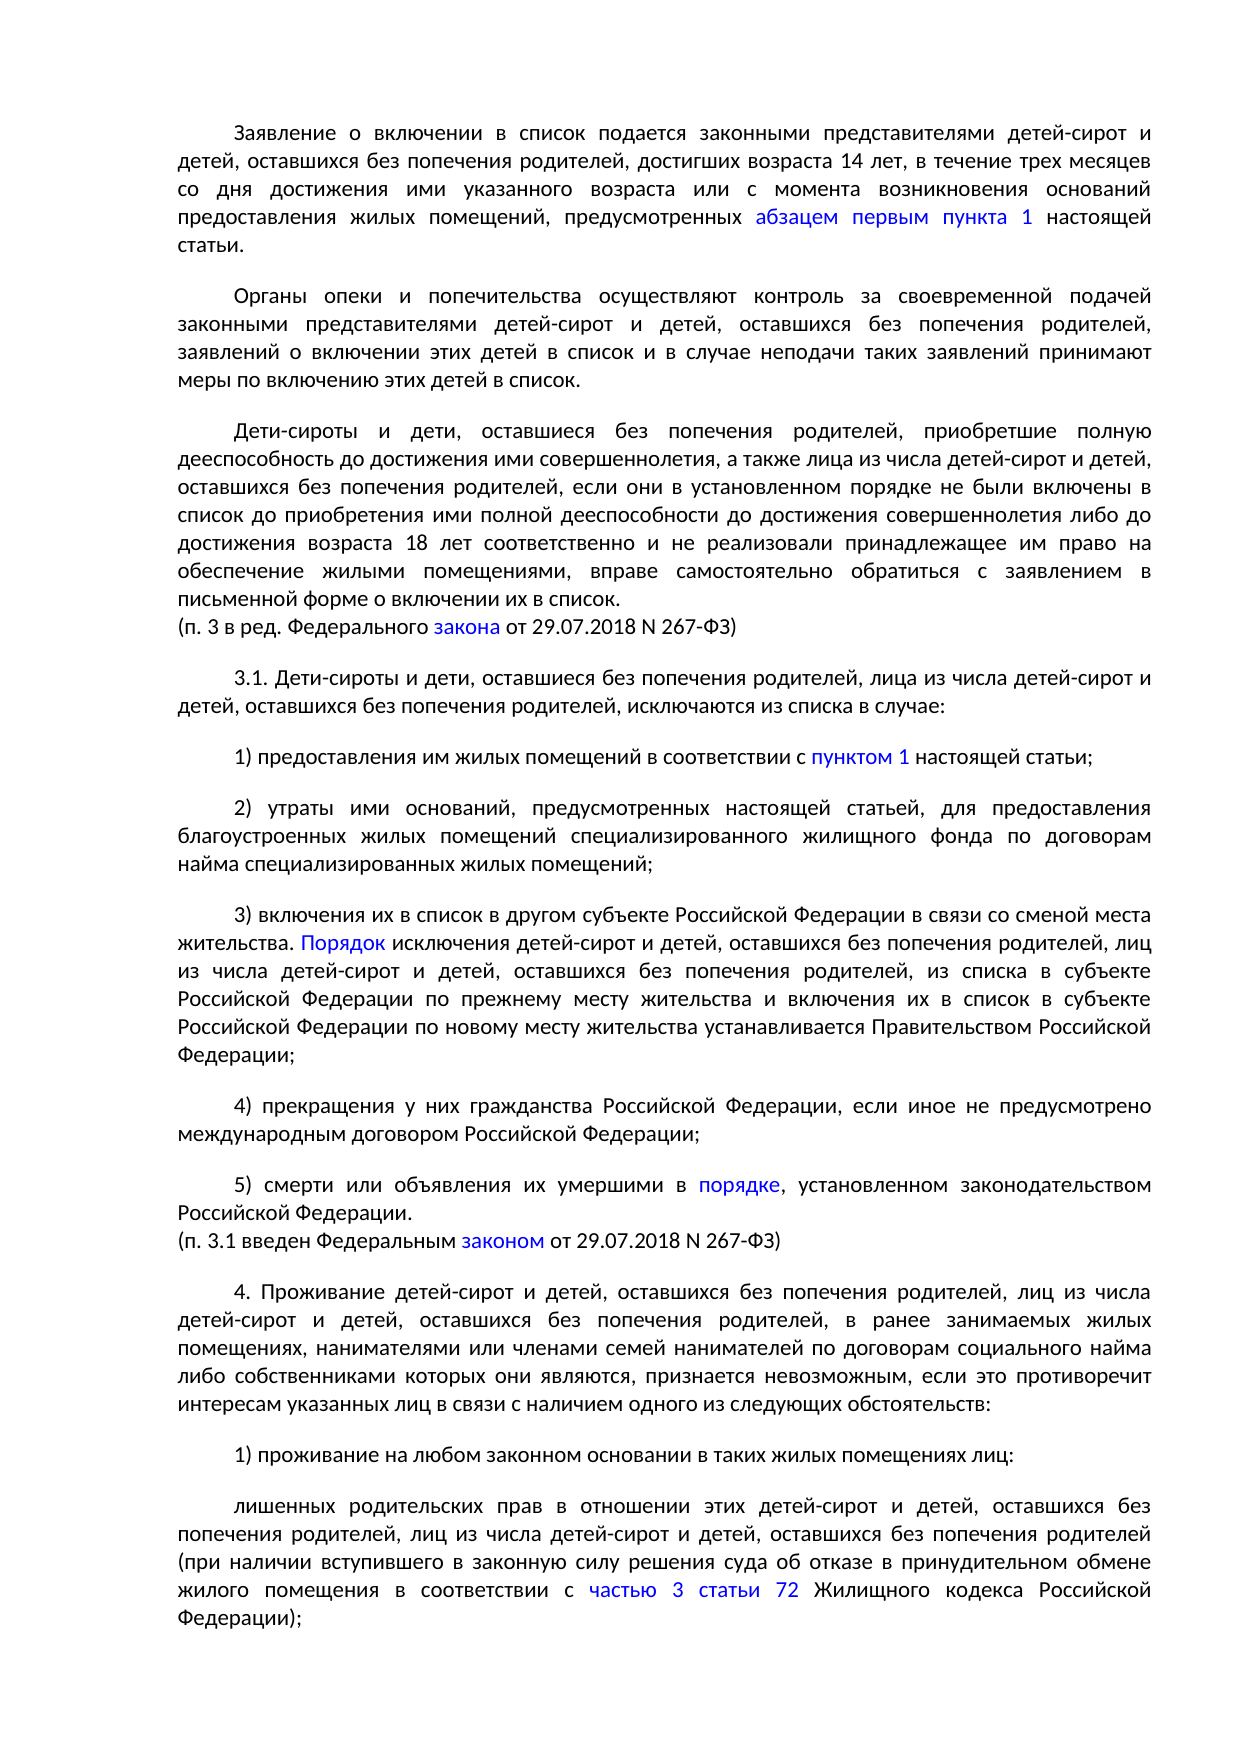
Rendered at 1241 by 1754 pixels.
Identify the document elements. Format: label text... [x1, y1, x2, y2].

text 4. Проживание детей-сирот и детей, оставшихся без попечения родителей, лиц из числа детей-сирот и детей, оставшихся без попечения родителей, в ранее занимаемых жилых помещениях, нанимателями или членами семей нанимателей по договорам социального найма либо собственниками которых они являются, признается невозможным, если это противоречит интересам указанных лиц в связи с наличием одного из следующих обстоятельств: [177, 1277, 1152, 1417]
text 2) утраты ими оснований, предусмотренных настоящей статьей, для предоставления благоустроенных жилых помещений специализированного жилищного фонда по договорам найма специализированных жилых помещений; [177, 793, 1152, 877]
text 3) включения их в список в другом субъекте Российской Федерации в связи со сменой места жительства. Порядок исключения детей-сирот и детей, оставшихся без попечения родителей, лиц из числа детей-сирот и детей, оставшихся без попечения родителей, из списка в субъекте Российской Федерации по прежнему месту жительства и включения их в список в субъекте Российской Федерации по новому месту жительства устанавливается Правительством Российской Федерации; [177, 900, 1152, 1068]
text (п. 3.1 введен Федеральным законом от 29.07.2018 N 267-ФЗ) [177, 1226, 1152, 1254]
text Органы опеки и попечительства осуществляют контроль за своевременной подачей законными представителями детей-сирот и детей, оставшихся без попечения родителей, заявлений о включении этих детей в список и в случае неподачи таких заявлений принимают меры по включению этих детей в список. [177, 281, 1152, 393]
text 5) смерти или объявления их умершими в порядке, установленном законодательством Российской Федерации. [177, 1170, 1152, 1226]
text лишенных родительских прав в отношении этих детей-сирот и детей, оставшихся без попечения родителей, лиц из числа детей-сирот и детей, оставшихся без попечения родителей (при наличии вступившего в законную силу решения суда об отказе в принудительном обмене жилого помещения в соответствии с частью 3 статьи 72 Жилищного кодекса Российской Федерации); [177, 1491, 1152, 1631]
text 1) предоставления им жилых помещений в соответствии с пунктом 1 настоящей статьи; [177, 742, 1152, 770]
text Заявление о включении в список подается законными представителями детей-сирот и детей, оставшихся без попечения родителей, достигших возраста 14 лет, в течение трех месяцев со дня достижения ими указанного возраста или с момента возникновения оснований предоставления жилых помещений, предусмотренных абзацем первым пункта 1 настоящей статьи. [177, 118, 1152, 258]
text Дети-сироты и дети, оставшиеся без попечения родителей, приобретшие полную дееспособность до достижения ими совершеннолетия, а также лица из числа детей-сирот и детей, оставшихся без попечения родителей, если они в установленном порядке не были включены в список до приобретения ими полной дееспособности до достижения совершеннолетия либо до достижения возраста 18 лет соответственно и не реализовали принадлежащее им право на обеспечение жилыми помещениями, вправе самостоятельно обратиться с заявлением в письменной форме о включении их в список. [177, 416, 1152, 612]
text 3.1. Дети-сироты и дети, оставшиеся без попечения родителей, лица из числа детей-сирот и детей, оставшихся без попечения родителей, исключаются из списка в случае: [177, 663, 1152, 719]
text 4) прекращения у них гражданства Российской Федерации, если иное не предусмотрено международным договором Российской Федерации; [177, 1091, 1152, 1147]
text (п. 3 в ред. Федерального закона от 29.07.2018 N 267-ФЗ) [177, 612, 1152, 640]
text 1) проживание на любом законном основании в таких жилых помещениях лиц: [177, 1440, 1152, 1468]
